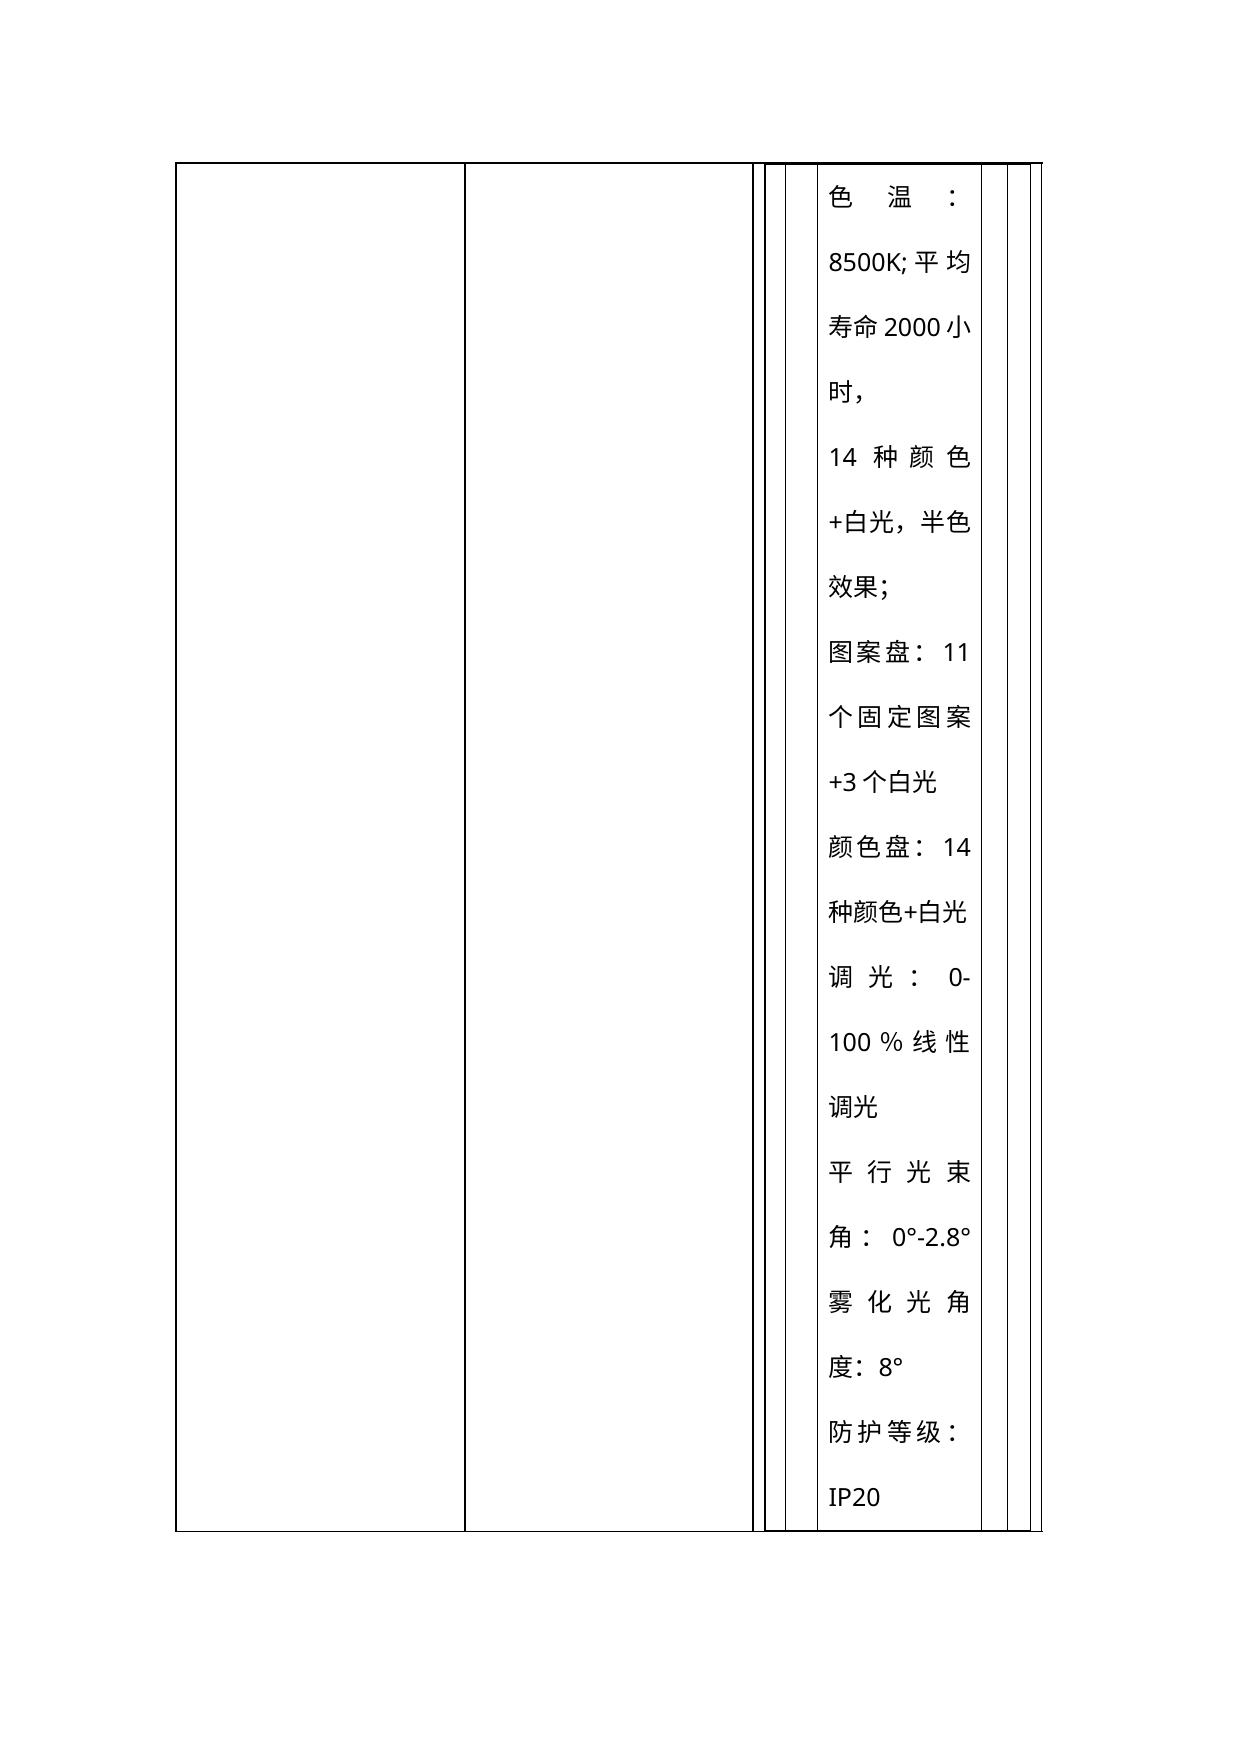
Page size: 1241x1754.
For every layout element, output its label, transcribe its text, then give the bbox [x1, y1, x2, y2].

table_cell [1008, 165, 1030, 1530]
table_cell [766, 165, 785, 1530]
table_cell [177, 164, 464, 1531]
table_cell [786, 165, 817, 1530]
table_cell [1031, 164, 1041, 1531]
table_cell 4 [466, 164, 752, 1531]
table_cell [982, 165, 1007, 1530]
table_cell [818, 165, 981, 1530]
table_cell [754, 164, 764, 1531]
